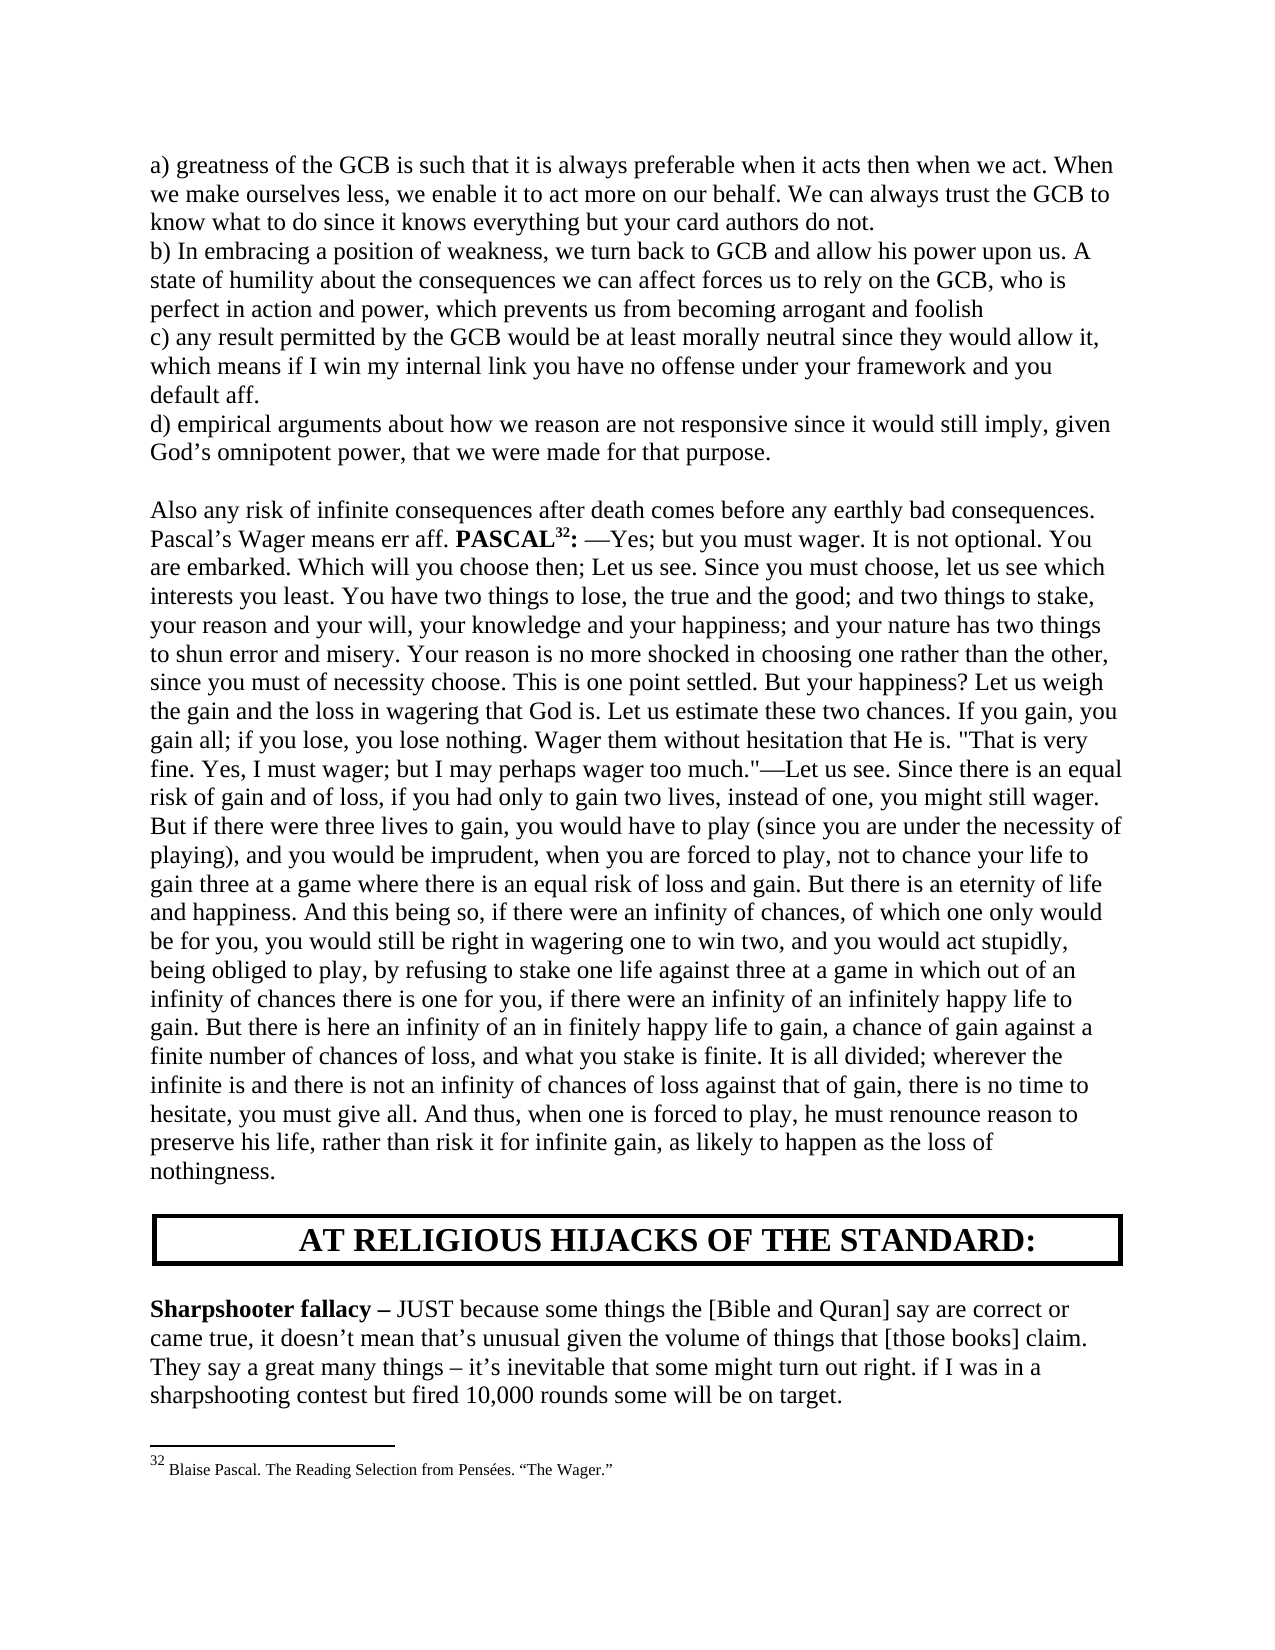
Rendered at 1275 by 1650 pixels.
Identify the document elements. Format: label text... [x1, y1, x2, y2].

text d) empirical arguments about how we reason are not responsive since it would still imply, given God’s omnipotent power, that we were made for that purpose. [150, 409, 1125, 466]
text c) any result permitted by the GCB would be at least morally neutral since they would allow it, which means if I win my internal link you have no offense under your framework and you default aff. [150, 322, 1125, 409]
text Sharpshooter fallacy – JUST because some things the [Bible and Quran] say are correct or came true, it doesn’t mean that’s unusual given the volume of things that [those books] claim. They say a great many things – it’s inevitable that some might turn out right. if I was in a sharpshooting contest but fired 10,000 rounds some will be on target. [150, 1294, 1125, 1409]
text a) greatness of the GCB is such that it is always preferable when it acts then when we act. When we make ourselves less, we enable it to act more on our behalf. We can always trust the GCB to know what to do since it knows everything but your card authors do not. [150, 150, 1125, 236]
text Also any risk of infinite consequences after death comes before any earthly bad consequences. Pascal’s Wager means err aff. PASCAL: —Yes; but you must wager. It is not optional. You are embarked. Which will you choose then; Let us see. Since you must choose, let us see which interests you least. You have two things to lose, the true and the good; and two things to stake, your reason and your will, your knowledge and your happiness; and your nature has two things to shun error and misery. Your reason is no more shocked in choosing one rather than the other, since you must of necessity choose. This is one point settled. But your happiness? Let us weigh the gain and the loss in wagering that God is. Let us estimate these two chances. If you gain, you gain all; if you lose, you lose nothing. Wager them without hesitation that He is. "That is very fine. Yes, I must wager; but I may perhaps wager too much."—Let us see. Since there is an equal risk of gain and of loss, if you had only to gain two lives, instead of one, you might still wager. But if there were three lives to gain, you would have to play (since you are under the necessity of playing), and you would be imprudent, when you are forced to play, not to chance your life to gain three at a game where there is an equal risk of loss and gain. But there is an eternity of life and happiness. And this being so, if there were an infinity of chances, of which one only would be for you, you would still be right in wagering one to win two, and you would act stupidly, being obliged to play, by refusing to stake one life against three at a game in which out of an infinity of chances there is one for you, if there were an infinity of an infinitely happy life to gain. But there is here an infinity of an in finitely happy life to gain, a chance of gain against a finite number of chances of loss, and what you stake is finite. It is all divided; wherever the infinite is and there is not an infinity of chances of loss against that of gain, there is no time to hesitate, you must give all. And thus, when one is forced to play, he must renounce reason to preserve his life, rather than risk it for infinite gain, as likely to happen as the loss of nothingness. [150, 495, 1125, 1185]
text b) In embracing a position of weakness, we turn back to GCB and allow his power upon us. A state of humility about the consequences we can affect forces us to rely on the GCB, who is perfect in action and power, which prevents us from becoming arrogant and foolish [150, 236, 1125, 322]
title at religious hijacks of the standard: [157, 1218, 1118, 1261]
